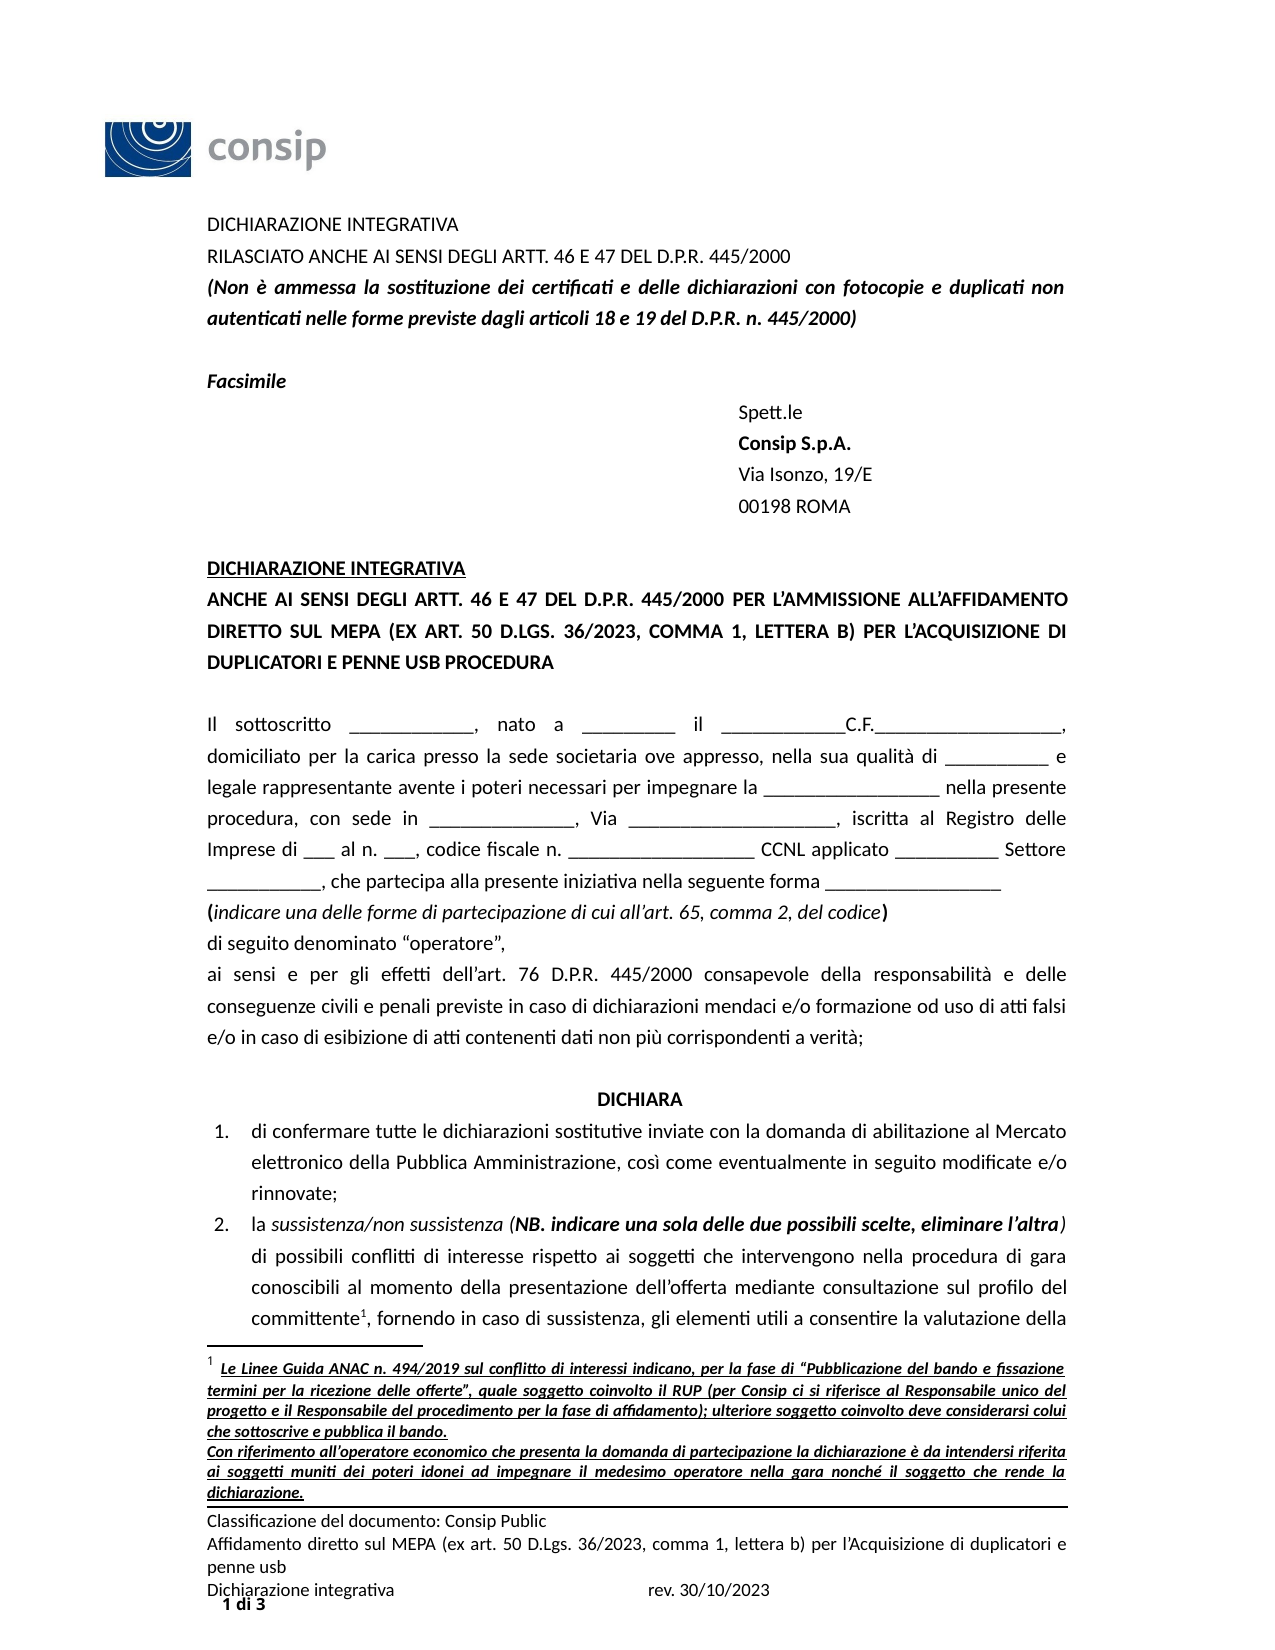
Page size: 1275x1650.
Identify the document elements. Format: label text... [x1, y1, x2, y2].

text DICHIARA [207, 1082, 1068, 1113]
text Spett.le [738, 394, 1068, 426]
picture [1, 1, 376, 176]
text di seguito denominato “operatore”, [207, 926, 1068, 957]
text (Non è ammessa la sostituzione dei certificati e delle dichiarazioni con fotocopie e duplicati non autenticati nelle forme previste dagli articoli 18 e 19 del D.P.R. n. 445/2000) [207, 269, 1068, 332]
text Consip S.p.A. [738, 426, 1068, 457]
text Via Isonzo, 19/E [738, 457, 1068, 488]
text (indicare una delle forme di partecipazione di cui all’art. 65, comma 2, del codice) [207, 894, 1068, 926]
text Facsimile [207, 363, 1068, 394]
text DICHIARAZIONE INTEGRATIVA [207, 207, 1068, 238]
list di confermare tutte le dichiarazioni sostitutive inviate con la domanda di abilitazione al Mercato elettronico della Pubblica Amministrazione, così come eventualmente in seguito modificate e/o rinnovate; [214, 1113, 1068, 1207]
text RILASCIATo ANCHE AI SENSI DEGLI ARTT. 46 E 47 DEL D.P.R. 445/2000 [207, 238, 1068, 269]
text ai sensi e per gli effetti dell’art. 76 D.P.R. 445/2000 consapevole della responsabilità e delle conseguenze civili e penali previste in caso di dichiarazioni mendaci e/o formazione od uso di atti falsi e/o in caso di esibizione di atti contenenti dati non più corrispondenti a verità; [207, 957, 1068, 1051]
text ANCHE AI SENSI DEGLI ARTT. 46 E 47 DEL D.P.R. 445/2000 PER L’AMMISSIONE ALL’Affidamento diretto sul MEPA (ex art. 50 D.Lgs. 36/2023, comma 1, lettera b) per l’Acquisizione di duplicatori e penne usb procedura [207, 582, 1068, 676]
text Il sottoscritto ____________, nato a _________ il ____________C.F.__________________, domiciliato per la carica presso la sede societaria ove appresso, nella sua qualità di __________ e legale rappresentante avente i poteri necessari per impegnare la _________________ nella presente procedura, con sede in ______________, Via ____________________, iscritta al Registro delle Imprese di ___ al n. ___, codice fiscale n. __________________ CCNL applicato __________ Settore ___________, che partecipa alla presente iniziativa nella seguente forma _________________ [207, 707, 1068, 894]
text DICHIARAZIONE INTEGRATIVA [207, 551, 1068, 582]
text 00198 ROMA [738, 488, 1068, 519]
